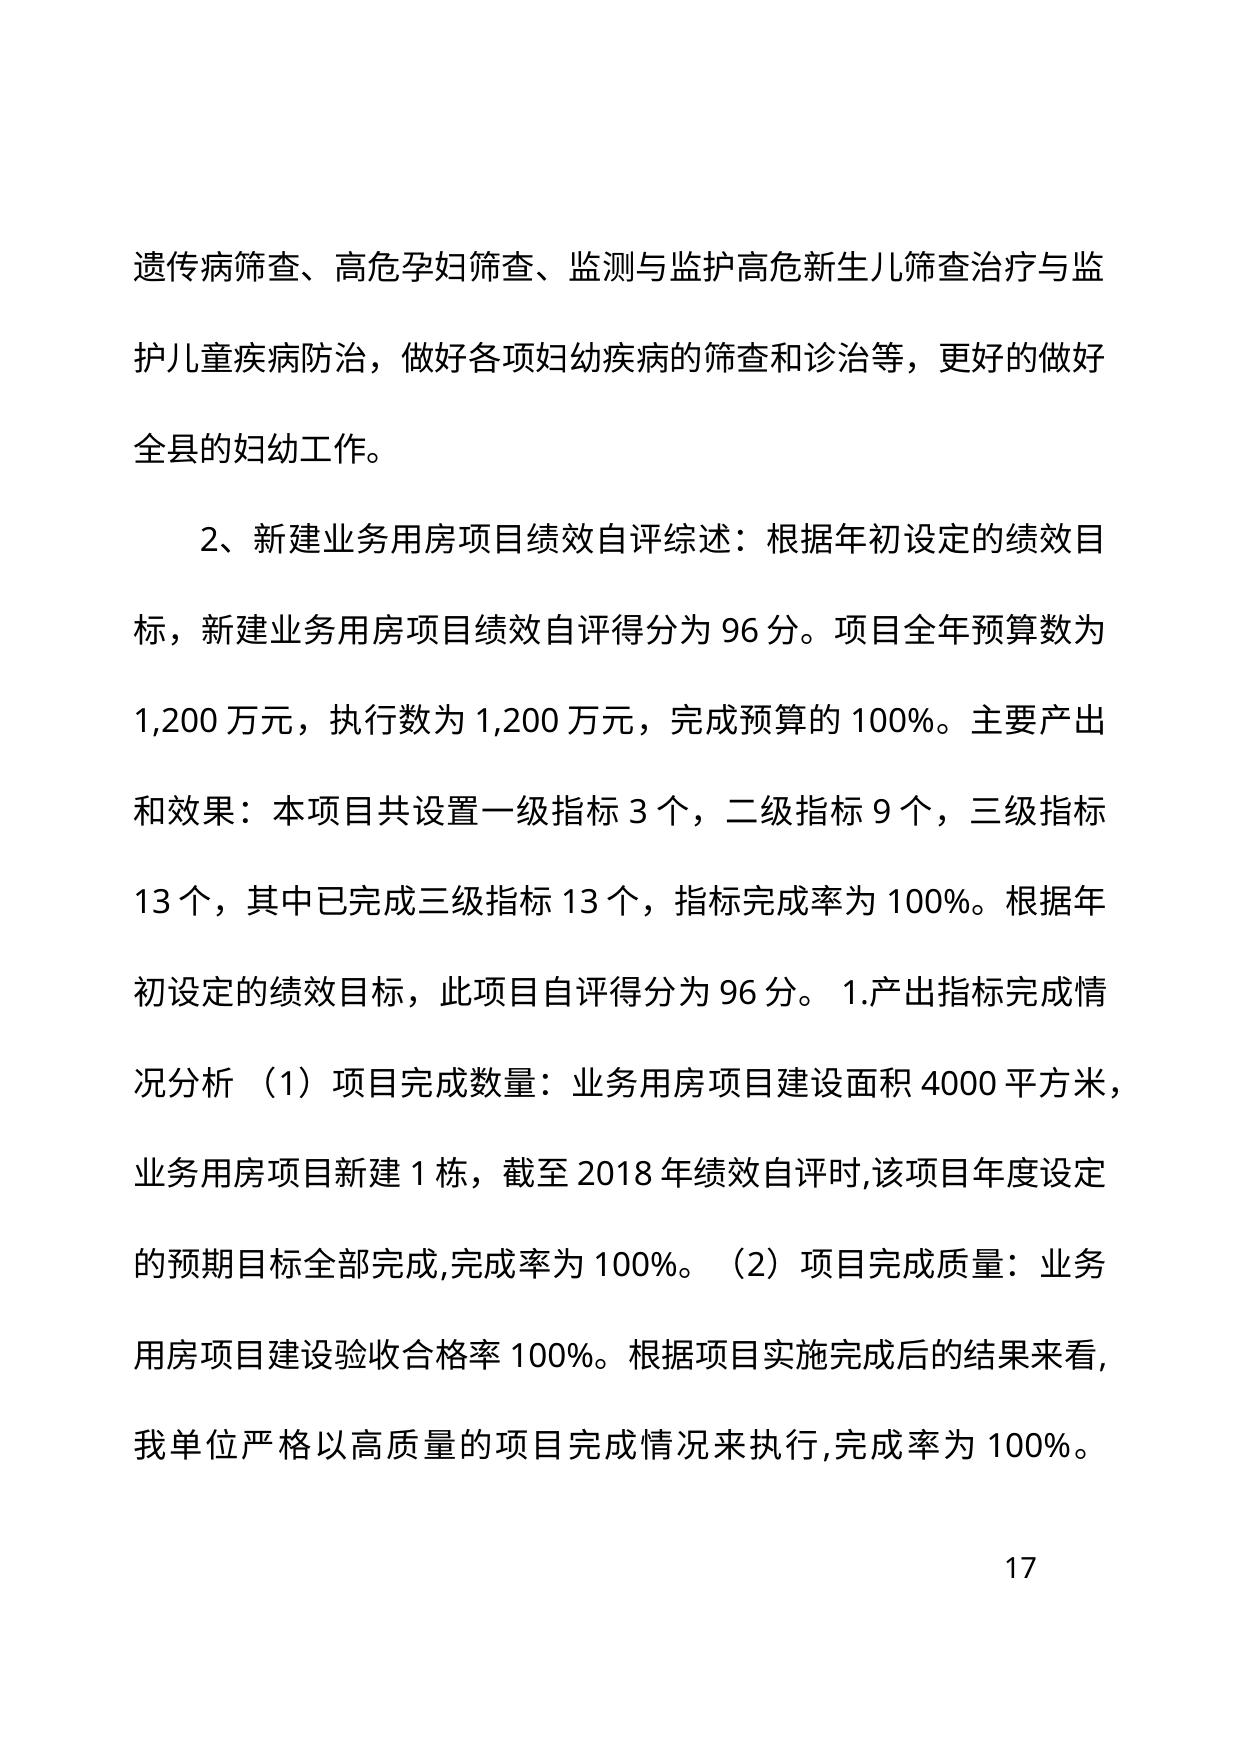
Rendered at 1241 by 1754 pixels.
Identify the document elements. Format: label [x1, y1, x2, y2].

text [133, 220, 1107, 492]
text [133, 492, 1107, 1489]
